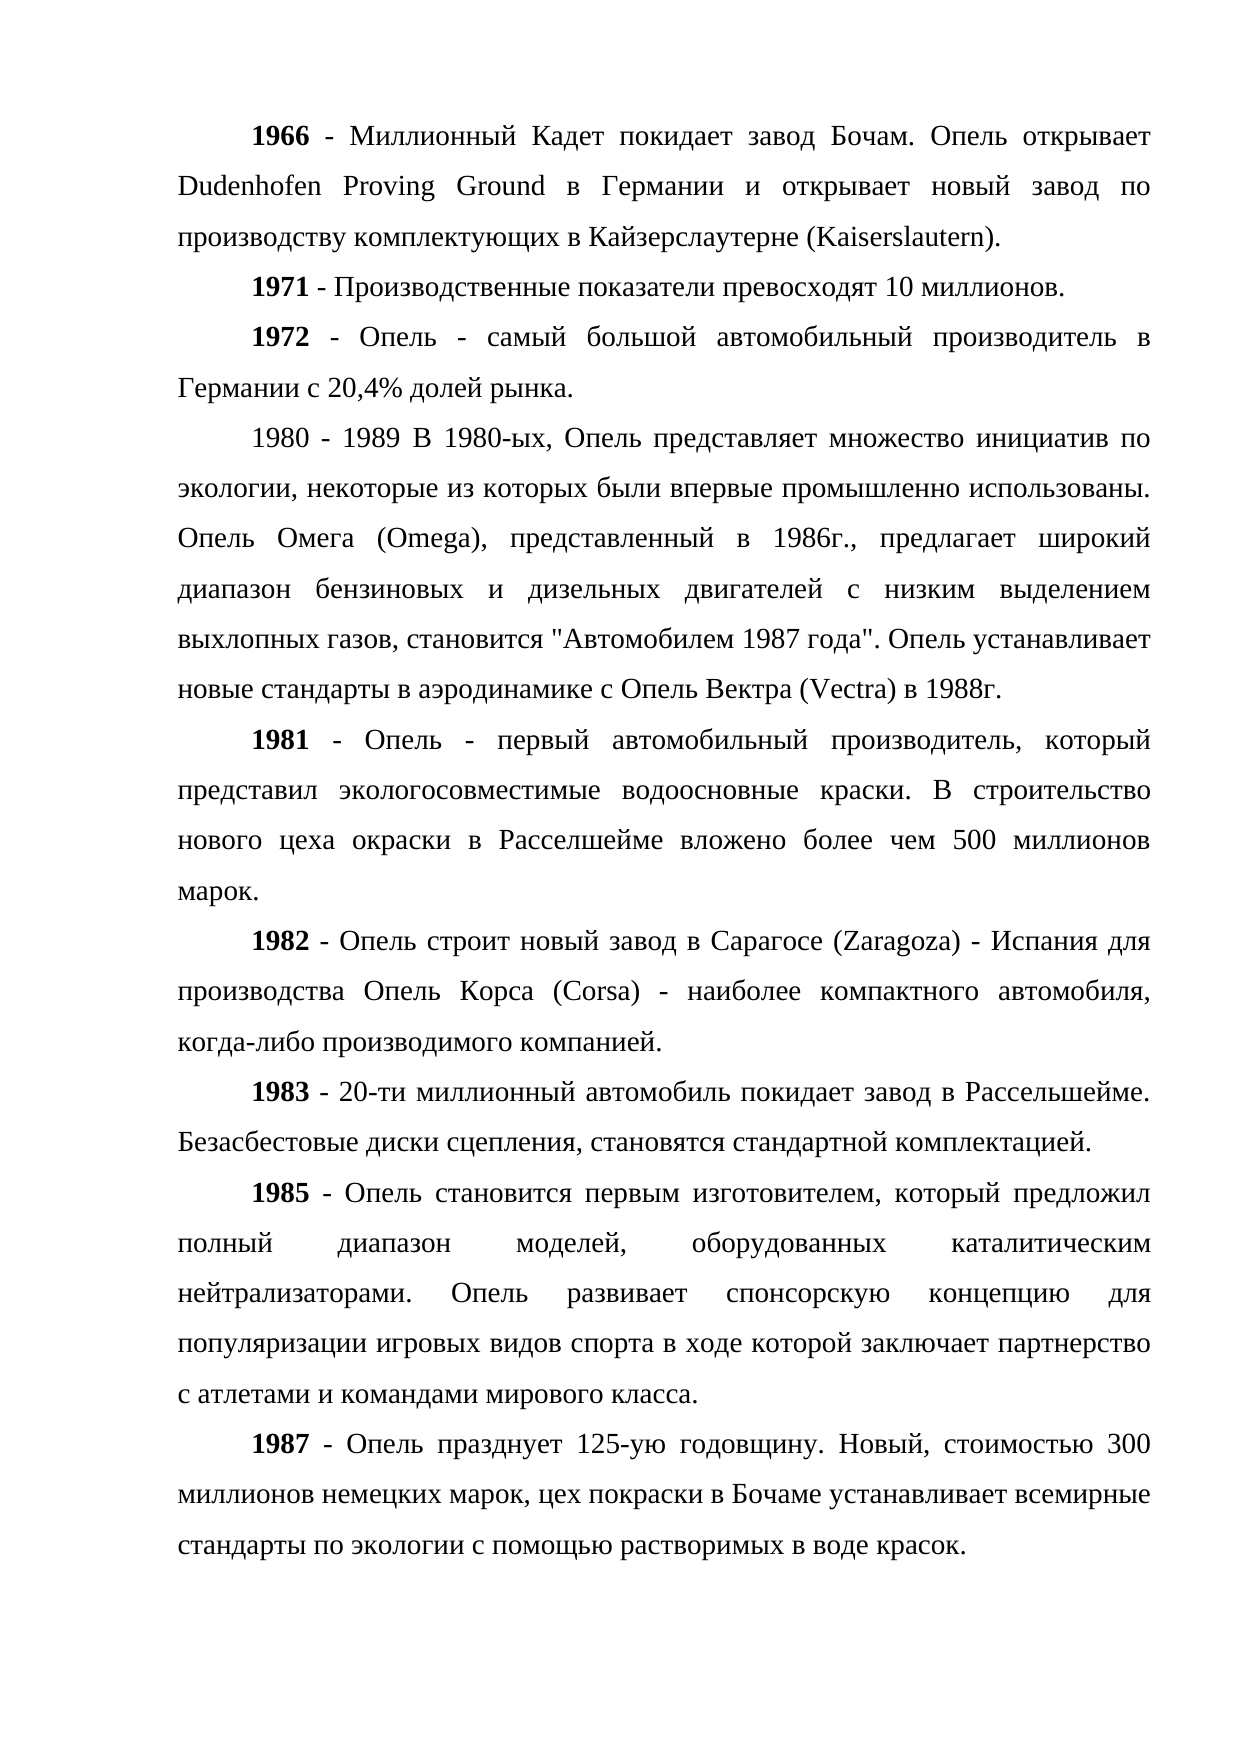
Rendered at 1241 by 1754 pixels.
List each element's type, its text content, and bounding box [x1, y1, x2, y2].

text 1966 - Миллионный Кадет покидает завод Бочам. Опель открывает Dudenhofen Proving Ground в Германии и открывает новый завод по производству комплектующих в Кайзерслаутерне (Kaiserslautern). [177, 118, 1152, 252]
text 1987 - Опель празднует 125-ую годовщину. Новый, стоимостью 300 миллионов немецких марок, цех покраски в Бочаме устанавливает всемирные стандарты по экологии с помощью растворимых в воде красок. [177, 1426, 1152, 1560]
text 1972 - Опель - самый большой автомобильный производитель в Германии с 20,4% долей рынка. [177, 319, 1152, 403]
text 1983 - 20-ти миллионный автомобиль покидает завод в Рассельшейме. Безасбестовые диски сцепления, становятся стандартной комплектацией. [177, 1074, 1152, 1158]
text 1980 - 1989 В 1980-ых, Опель представляет множество инициатив по экологии, некоторые из которых были впервые промышленно использованы. Опель Омега (Omega), представленный в 1986г., предлагает широкий диапазон бензиновых и дизельных двигателей с низким выделением выхлопных газов, становится "Автомобилем 1987 года". Опель устанавливает новые стандарты в аэродинамике с Опель Вектра (Vectra) в 1988г. [177, 420, 1152, 705]
text 1982 - Опель строит новый завод в Сарагосе (Zaragoza) - Испания для производства Опель Корса (Corsa) - наиболее компактного автомобиля, когда-либо производимого компанией. [177, 923, 1152, 1057]
text 1985 - Опель становится первым изготовителем, который предложил полный диапазон моделей, оборудованных каталитическим нейтрализаторами. Опель развивает спонсорскую концепцию для популяризации игровых видов спорта в ходе которой заключает партнерство с атлетами и командами мирового класса. [177, 1175, 1152, 1409]
text 1981 - Опель - первый автомобильный производитель, который представил экологосовместимые водоосновные краски. В строительство нового цеха окраски в Расселшейме вложено более чем 500 миллионов марок. [177, 722, 1152, 906]
text 1971 - Производственные показатели превосходят 10 миллионов. [177, 269, 1152, 303]
